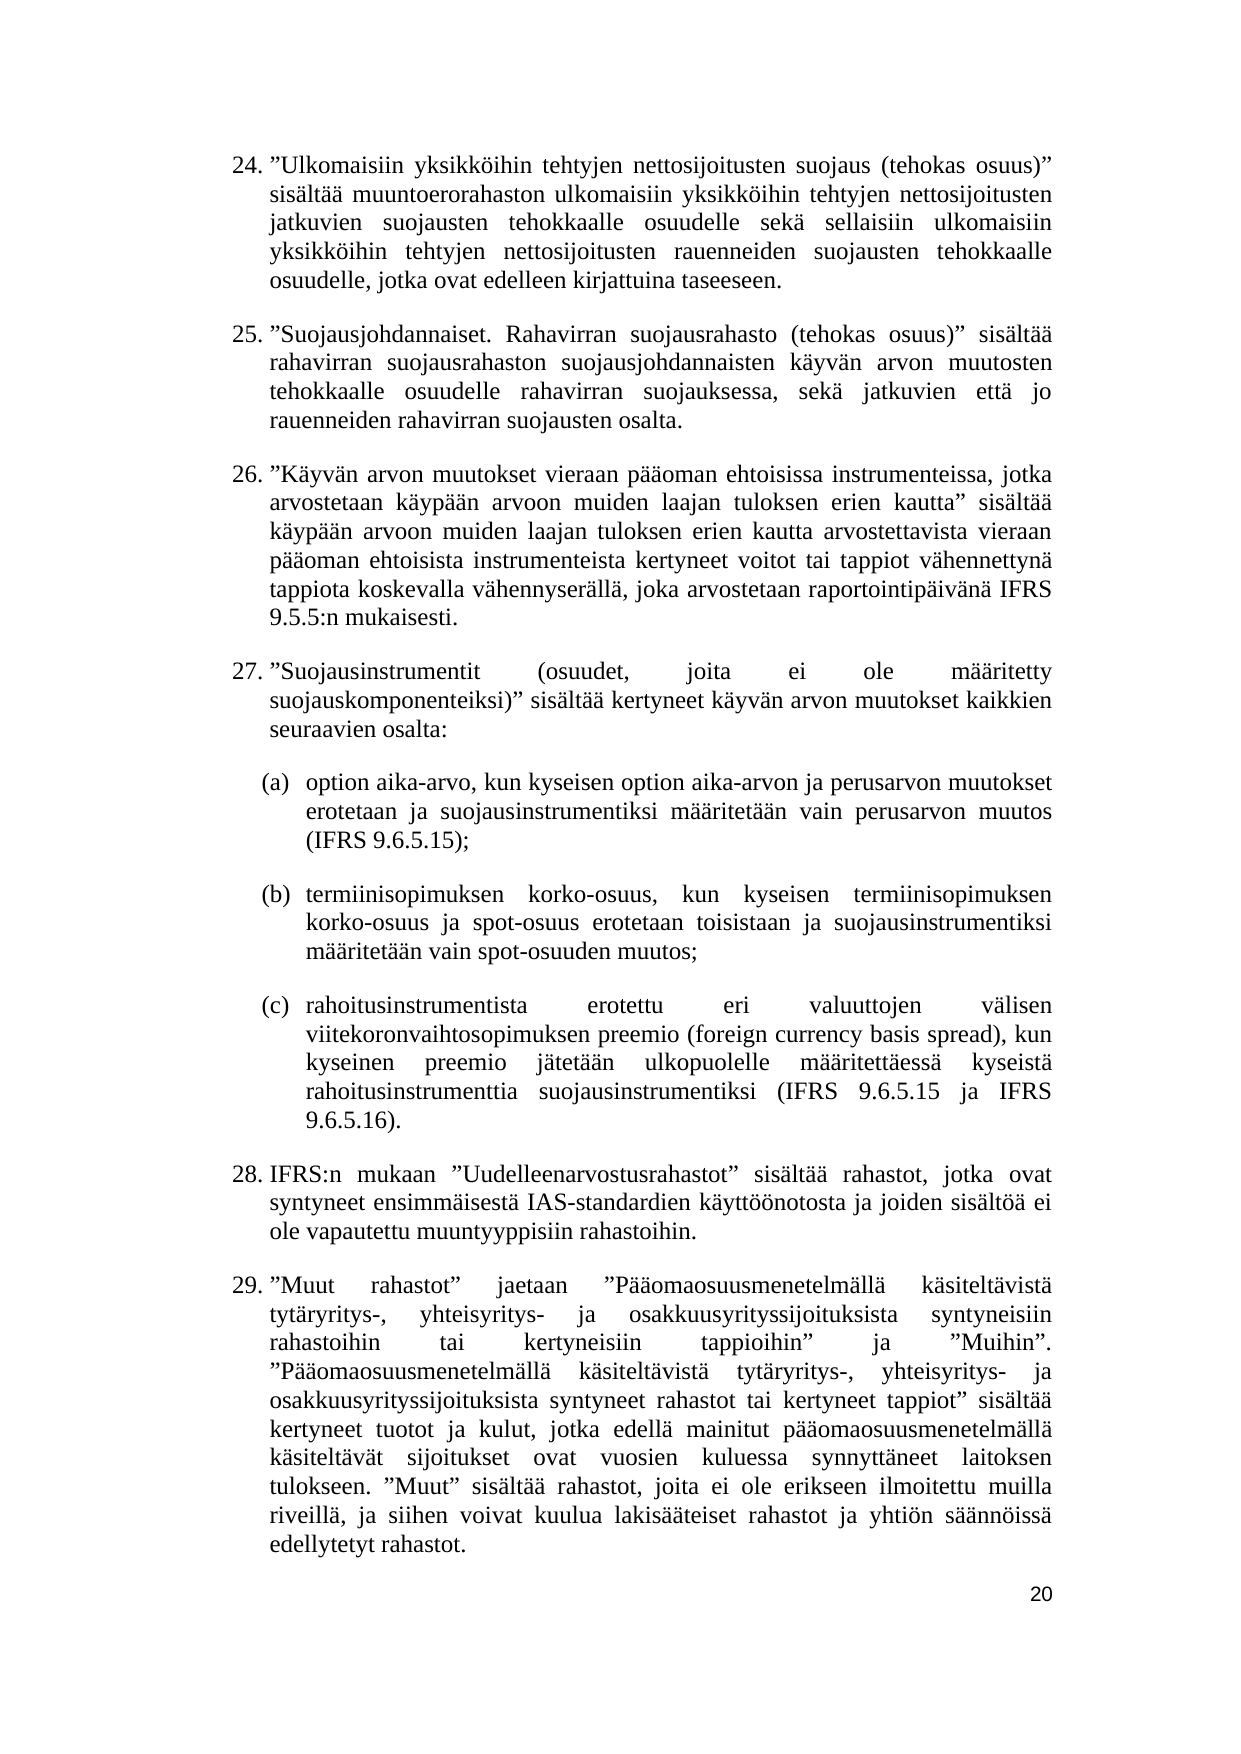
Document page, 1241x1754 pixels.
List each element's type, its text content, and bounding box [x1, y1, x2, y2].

list option aika-arvo, kun kyseisen option aika-arvon ja perusarvon muutokset erotetaan ja suojausinstrumentiksi määritetään vain perusarvon muutos (IFRS 9.6.5.15); [261, 767, 1053, 854]
text ”Suojausjohdannaiset. Rahavirran suojausrahasto (tehokas osuus)” sisältää rahavirran suojausrahaston suojausjohdannaisten käyvän arvon muutosten tehokkaalle osuudelle rahavirran suojauksessa, sekä jatkuvien että jo rauenneiden rahavirran suojausten osalta. [232, 319, 1053, 434]
text ”Käyvän arvon muutokset vieraan pääoman ehtoisissa instrumenteissa, jotka arvostetaan käypään arvoon muiden laajan tuloksen erien kautta” sisältää käypään arvoon muiden laajan tuloksen erien kautta arvostettavista vieraan pääoman ehtoisista instrumenteista kertyneet voitot tai tappiot vähennettynä tappiota koskevalla vähennyserällä, joka arvostetaan raportointipäivänä IFRS 9.5.5:n mukaisesti. [232, 459, 1053, 631]
text ”Ulkomaisiin yksikköihin tehtyjen nettosijoitusten suojaus (tehokas osuus)” sisältää muuntoerorahaston ulkomaisiin yksikköihin tehtyjen nettosijoitusten jatkuvien suojausten tehokkaalle osuudelle sekä sellaisiin ulkomaisiin yksikköihin tehtyjen nettosijoitusten rauenneiden suojausten tehokkaalle osuudelle, jotka ovat edelleen kirjattuina taseeseen. [232, 150, 1053, 294]
text IFRS:n mukaan ”Uudelleenarvostusrahastot” sisältää rahastot, jotka ovat syntyneet ensimmäisestä IAS-standardien käyttöönotosta ja joiden sisältöä ei ole vapautettu muuntyyppisiin rahastoihin. [232, 1159, 1053, 1245]
text ”Suojausinstrumentit (osuudet, joita ei ole määritetty suojauskomponenteiksi)” sisältää kertyneet käyvän arvon muutokset kaikkien seuraavien osalta: [232, 656, 1053, 742]
list termiinisopimuksen korko-osuus, kun kyseisen termiinisopimuksen korko-osuus ja spot-osuus erotetaan toisistaan ja suojausinstrumentiksi määritetään vain spot-osuuden muutos; [261, 879, 1053, 965]
list rahoitusinstrumentista erotettu eri valuuttojen välisen viitekoronvaihtosopimuksen preemio (foreign currency basis spread), kun kyseinen preemio jätetään ulkopuolelle määritettäessä kyseistä rahoitusinstrumenttia suojausinstrumentiksi (IFRS 9.6.5.15 ja IFRS 9.6.5.16). [261, 990, 1053, 1134]
text ”Muut rahastot” jaetaan ”Pääomaosuusmenetelmällä käsiteltävistä tytäryritys-, yhteisyritys- ja osakkuusyrityssijoituksista syntyneisiin rahastoihin tai kertyneisiin tappioihin” ja ”Muihin”. ”Pääomaosuusmenetelmällä käsiteltävistä tytäryritys-, yhteisyritys- ja osakkuusyrityssijoituksista syntyneet rahastot tai kertyneet tappiot” sisältää kertyneet tuotot ja kulut, jotka edellä mainitut pääomaosuusmenetelmällä käsiteltävät sijoitukset ovat vuosien kuluessa synnyttäneet laitoksen tulokseen. ”Muut” sisältää rahastot, joita ei ole erikseen ilmoitettu muilla riveillä, ja siihen voivat kuulua lakisääteiset rahastot ja yhtiön säännöissä edellytetyt rahastot. [232, 1270, 1053, 1557]
